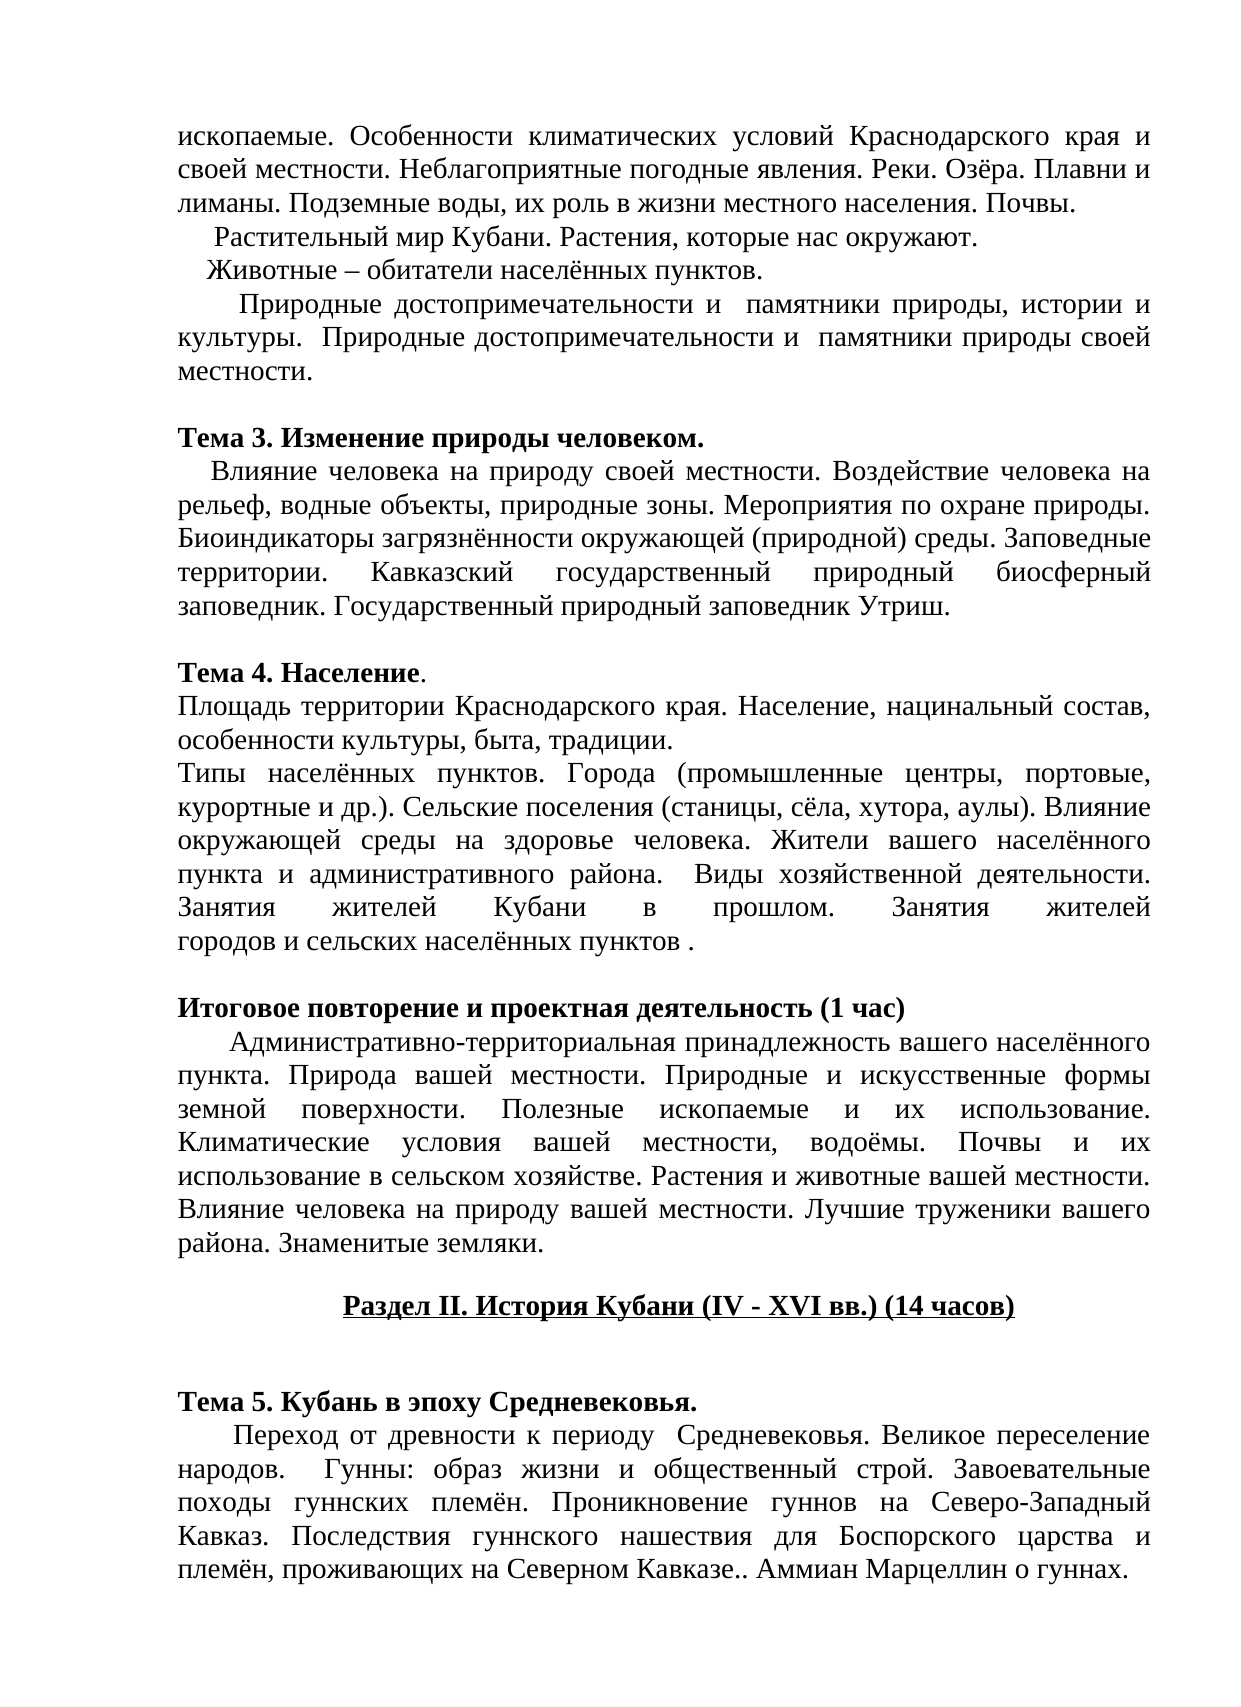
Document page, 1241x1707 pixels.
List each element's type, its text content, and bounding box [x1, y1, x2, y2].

text Природные достопримечательности и памятники природы, истории и культуры. Природные достопримечательности и памятники природы своей местности. [177, 286, 1152, 386]
text Типы населённых пунктов. Города (промышленные центры, портовые, курортные и др.). Сельские поселения (станицы, сёла, хутора, аулы). Влияние окружающей среды на здоровье человека. Жители вашего населённого пункта и административного района. Виды хозяйственной деятельности. Занятия жителей Кубани в прошлом. Занятия жителей городов и сельских населённых пунктов . [177, 755, 1152, 957]
text Площадь территории Краснодарского края. Население, нацинальный состав, особенности культуры, быта, традиции. [177, 688, 1152, 755]
text Тема 5. Кубань в эпоху Средневековья. [177, 1384, 1152, 1417]
text Тема 4. Население. [177, 655, 1152, 688]
text Тема 3. Изменение природы человеком. [177, 420, 1152, 453]
text Влияние человека на природу своей местности. Воздействие человека на рельеф, водные объекты, природные зоны. Мероприятия по охране природы. Биоиндикаторы загрязнённости окружающей (природной) среды. Заповедные территории. Кавказский государственный природный биосферный заповедник. Государственный природный заповедник Утриш. [177, 453, 1152, 621]
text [177, 118, 1152, 219]
text Раздел II. История Кубани (IV - XVI вв.) (14 часов) [179, 1288, 1149, 1321]
text Переход от древности к периоду Средневековья. Великое переселение народов. Гунны: образ жизни и общественный строй. Завоевательные походы гуннских племён. Проникновение гуннов на Северо-Западный Кавказ. Последствия гуннского нашествия для Боспорского царства и племён, проживающих на Северном Кавказе.. Аммиан Марцеллин о гуннах. [177, 1417, 1152, 1585]
text Растительный мир Кубани. Растения, которые нас окружают. [177, 219, 1152, 252]
text Животные – обитатели населённых пунктов. [177, 252, 1152, 286]
text Административно-территориальная принадлежность вашего населённого пункта. Природа вашей местности. Природные и искусственные формы земной поверхности. Полезные ископаемые и их использование. Климатические условия вашей местности, водоёмы. Почвы и их использование в сельском хозяйстве. Растения и животные вашей местности. Влияние человека на природу вашей местности. Лучшие труженики вашего района. Знаменитые земляки. [177, 1024, 1152, 1258]
text Итоговое повторение и проектная деятельность (1 час) [177, 990, 1152, 1024]
